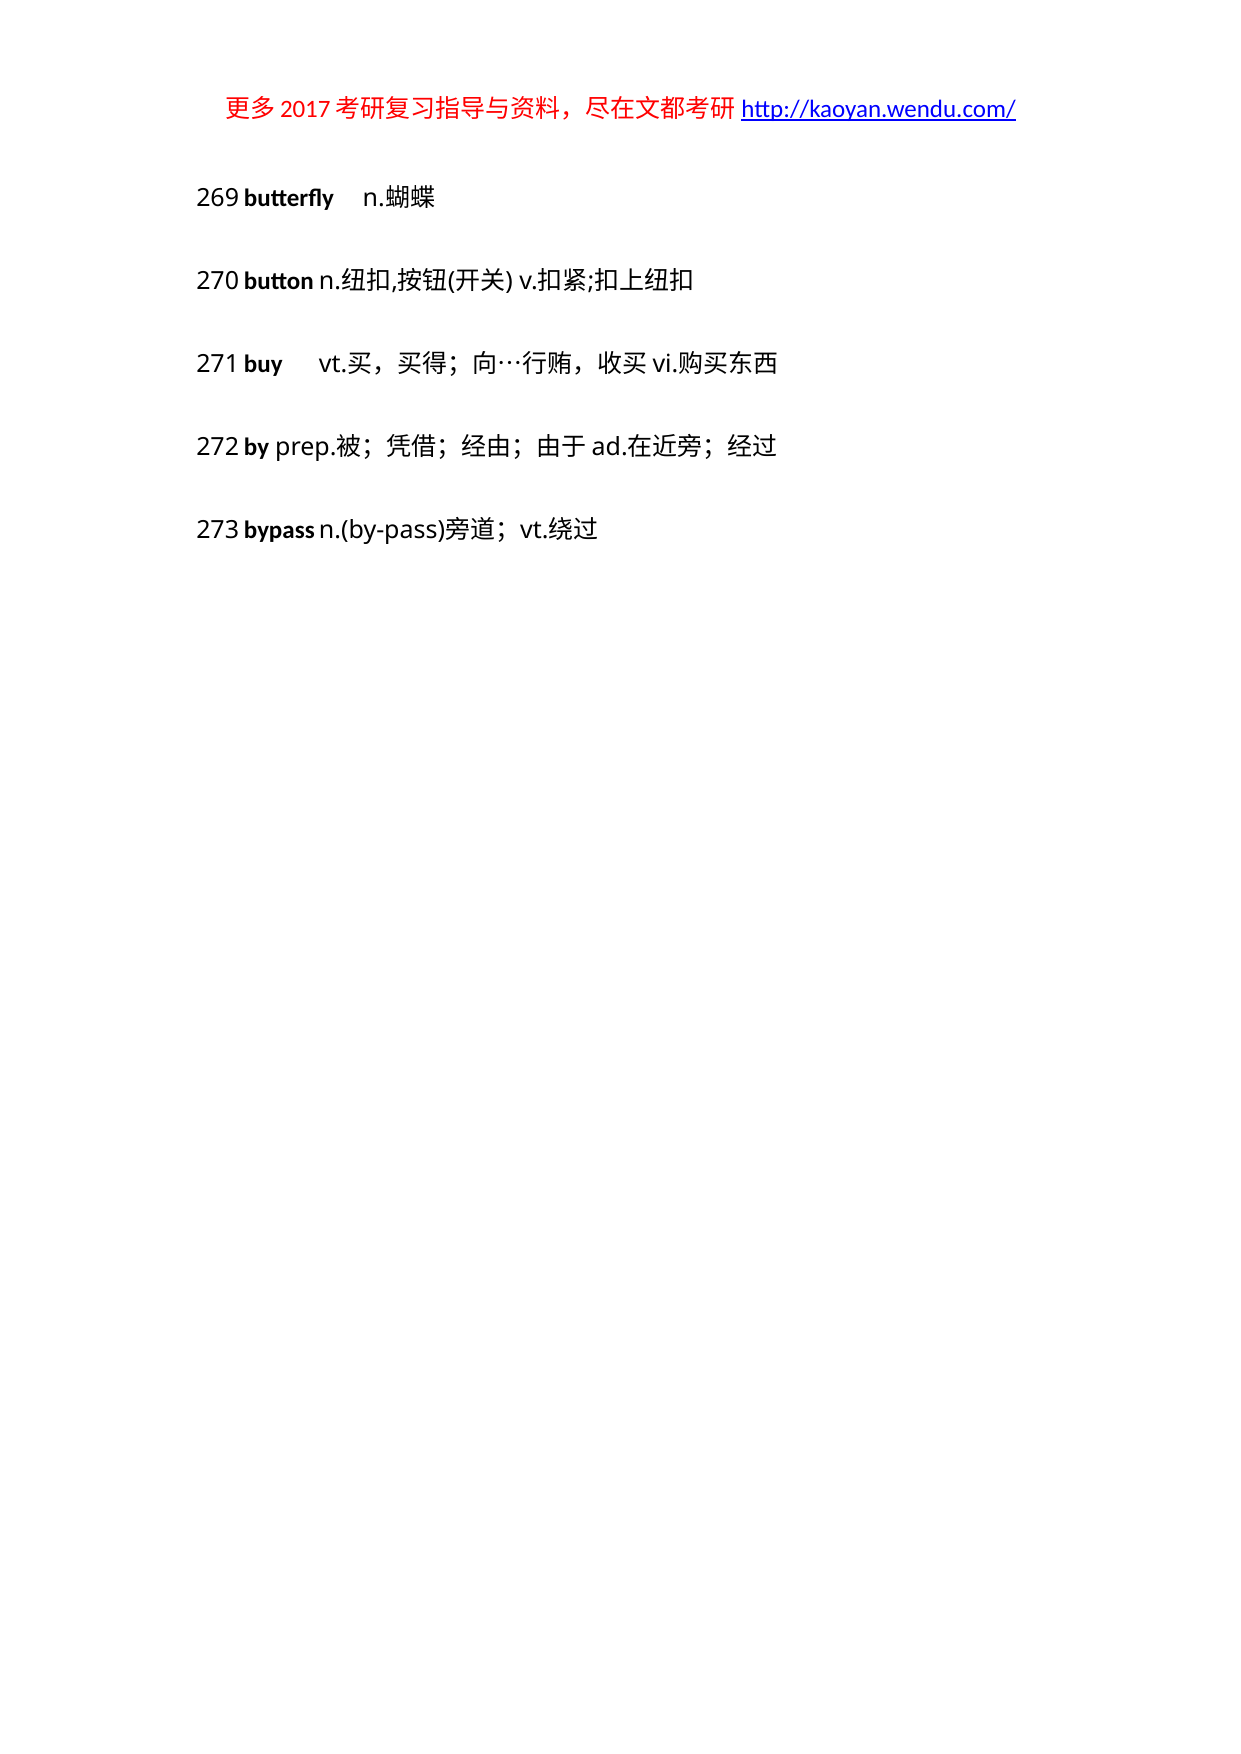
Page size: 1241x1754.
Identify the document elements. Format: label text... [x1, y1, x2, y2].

list button n.纽扣,按钮(开关) v.扣紧;扣上纽扣 [217, 246, 1053, 311]
list butterfly n.蝴蝶 [217, 163, 1053, 228]
list buy vt.买，买得；向…行贿，收买vi.购买东西 [217, 329, 1053, 394]
list by prep.被；凭借；经由；由于ad.在近旁；经过 [217, 412, 1053, 477]
list bypass n.(by-pass)旁道；vt.绕过 [217, 495, 1053, 560]
